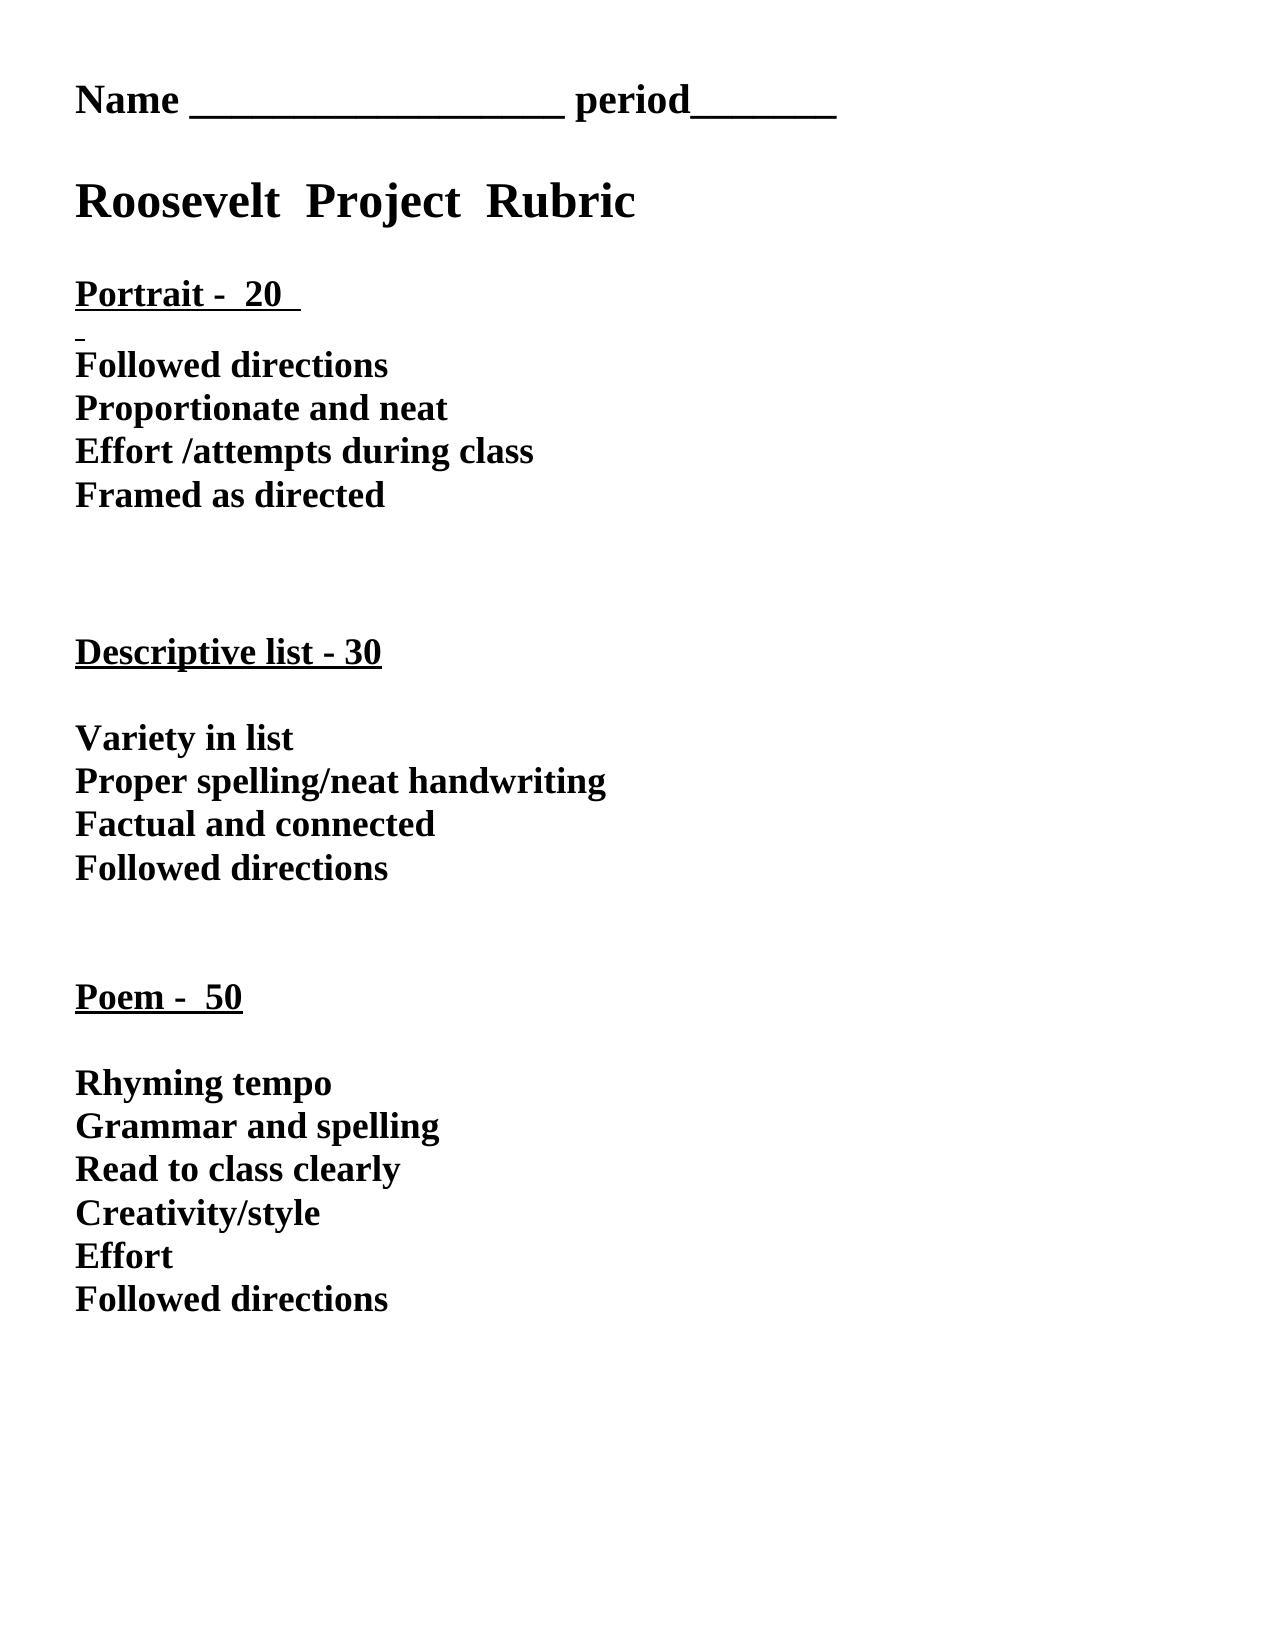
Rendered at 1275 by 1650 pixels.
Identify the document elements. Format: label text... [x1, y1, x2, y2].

text Followed directions [75, 845, 1200, 888]
text Effort [75, 1233, 1200, 1276]
text Poem - 50 [75, 974, 1200, 1017]
text Proper spelling/neat handwriting [75, 759, 1200, 802]
text Descriptive list - 30 [75, 629, 1200, 672]
text Framed as directed [75, 472, 1200, 515]
text Grammar and spelling [75, 1104, 1200, 1147]
text Variety in list [75, 716, 1200, 759]
text Roosevelt Project Rubric [75, 171, 1200, 228]
text Factual and connected [75, 802, 1200, 845]
text Rhyming tempo [75, 1061, 1200, 1104]
text Name __________________ period_______ [75, 75, 1200, 123]
text Proportionate and neat [75, 386, 1200, 429]
text Followed directions [75, 1276, 1200, 1319]
text Creativity/style [75, 1190, 1200, 1233]
text Effort /attempts during class [75, 429, 1200, 472]
text Followed directions [75, 343, 1200, 386]
text Read to class clearly [75, 1147, 1200, 1190]
text Portrait - 20 [75, 271, 1200, 314]
